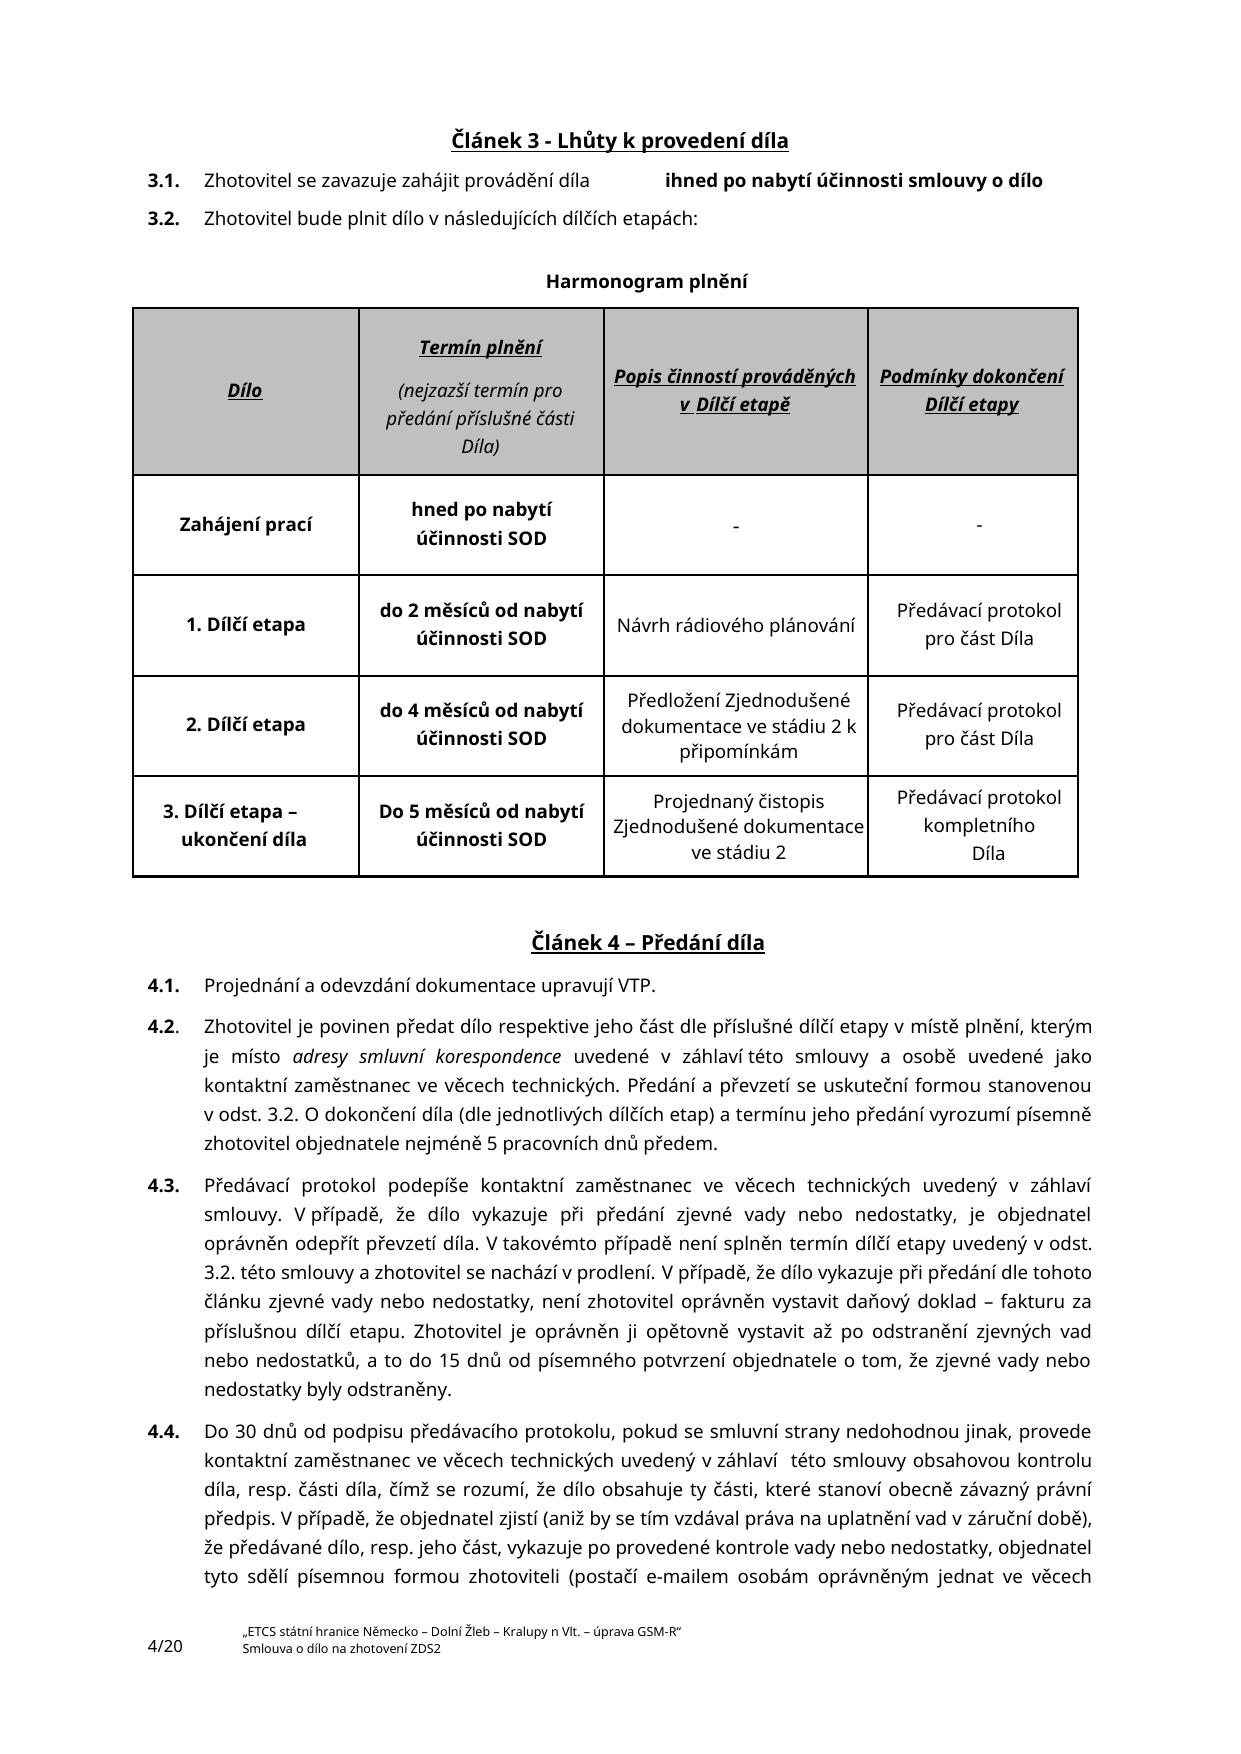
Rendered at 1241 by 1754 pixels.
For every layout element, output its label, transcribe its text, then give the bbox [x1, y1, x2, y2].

text 3.1. Zhotovitel se zavazuje zahájit provádění díla ihned po nabytí účinnosti smlouvy o dílo [148, 167, 1092, 193]
table_cell Návrh rádiového plánování [605, 576, 867, 674]
table_header Podmínky dokončení Dílčí etapy [869, 309, 1077, 474]
table_header Popis činností prováděných v Dílčí etapě [605, 309, 867, 474]
text Harmonogram plnění [201, 269, 1092, 294]
table_cell (nejzazší termín pro předání příslušné části Díla) [360, 375, 603, 474]
table_cell do 2 měsíců od nabytí účinnosti SOD [360, 576, 603, 674]
table_cell do 4 měsíců od nabytí účinnosti SOD [360, 677, 603, 775]
table_cell Zahájení prací [134, 476, 358, 574]
table_cell - [869, 476, 1077, 574]
text 3.2. Zhotovitel bude plnit dílo v následujících dílčích etapách: [148, 205, 1092, 231]
table_cell Předávací protokol pro část Díla [869, 576, 1077, 674]
subtitle Článek 3 - Lhůty k provedení díla [148, 126, 1092, 155]
table_cell Předložení Zjednodušené dokumentace ve stádiu 2 k připomínkám [605, 677, 867, 775]
table_cell 1. Dílčí etapa [134, 576, 358, 674]
table_cell Projednaný čistopis Zjednodušené dokumentace ve stádiu 2 [605, 777, 867, 875]
table_cell Předávací protokol kompletního Díla [869, 777, 1077, 875]
subtitle Článek 4 – Předání díla [204, 928, 1092, 956]
table_header Termín plnění [360, 309, 603, 375]
table_cell - [605, 476, 867, 574]
table_cell Do 5 měsíců od nabytí účinnosti SOD [360, 777, 603, 875]
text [148, 1415, 1092, 1590]
table_header Dílo [134, 309, 358, 474]
table_cell 2. Dílčí etapa [134, 677, 358, 775]
text 4.1. Projednání a odevzdání dokumentace upravují VTP. [148, 969, 1092, 998]
text 4.3. Předávací protokol podepíše kontaktní zaměstnanec ve věcech technických uvedený v záhlaví smlouvy. V případě, že dílo vykazuje při předání zjevné vady nebo nedostatky, je objednatel oprávněn odepřít převzetí díla. V takovémto případě není splněn termín dílčí etapy uvedený v odst. 3.2. této smlouvy a zhotovitel se nachází v prodlení. V případě, že dílo vykazuje při předání dle tohoto článku zjevné vady nebo nedostatky, není zhotovitel oprávněn vystavit daňový doklad – fakturu za příslušnou dílčí etapu. Zhotovitel je oprávněn ji opětovně vystavit až po odstranění zjevných vad nebo nedostatků, a to do 15 dnů od písemného potvrzení objednatele o tom, že zjevné vady nebo nedostatky byly odstraněny. [148, 1169, 1092, 1402]
table_cell 3. Dílčí etapa – ukončení díla [134, 777, 358, 875]
text 4.2. Zhotovitel je povinen předat dílo respektive jeho část dle příslušné dílčí etapy v místě plnění, kterým je místo adresy smluvní korespondence uvedené v záhlaví této smlouvy a osobě uvedené jako kontaktní zaměstnanec ve věcech technických. Předání a převzetí se uskuteční formou stanovenou v odst. 3.2. O dokončení díla (dle jednotlivých dílčích etap) a termínu jeho předání vyrozumí písemně zhotovitel objednatele nejméně 5 pracovních dnů předem. [148, 1011, 1092, 1156]
table_cell hned po nabytí účinnosti SOD [360, 476, 603, 574]
table_cell Předávací protokol pro část Díla [869, 677, 1077, 775]
